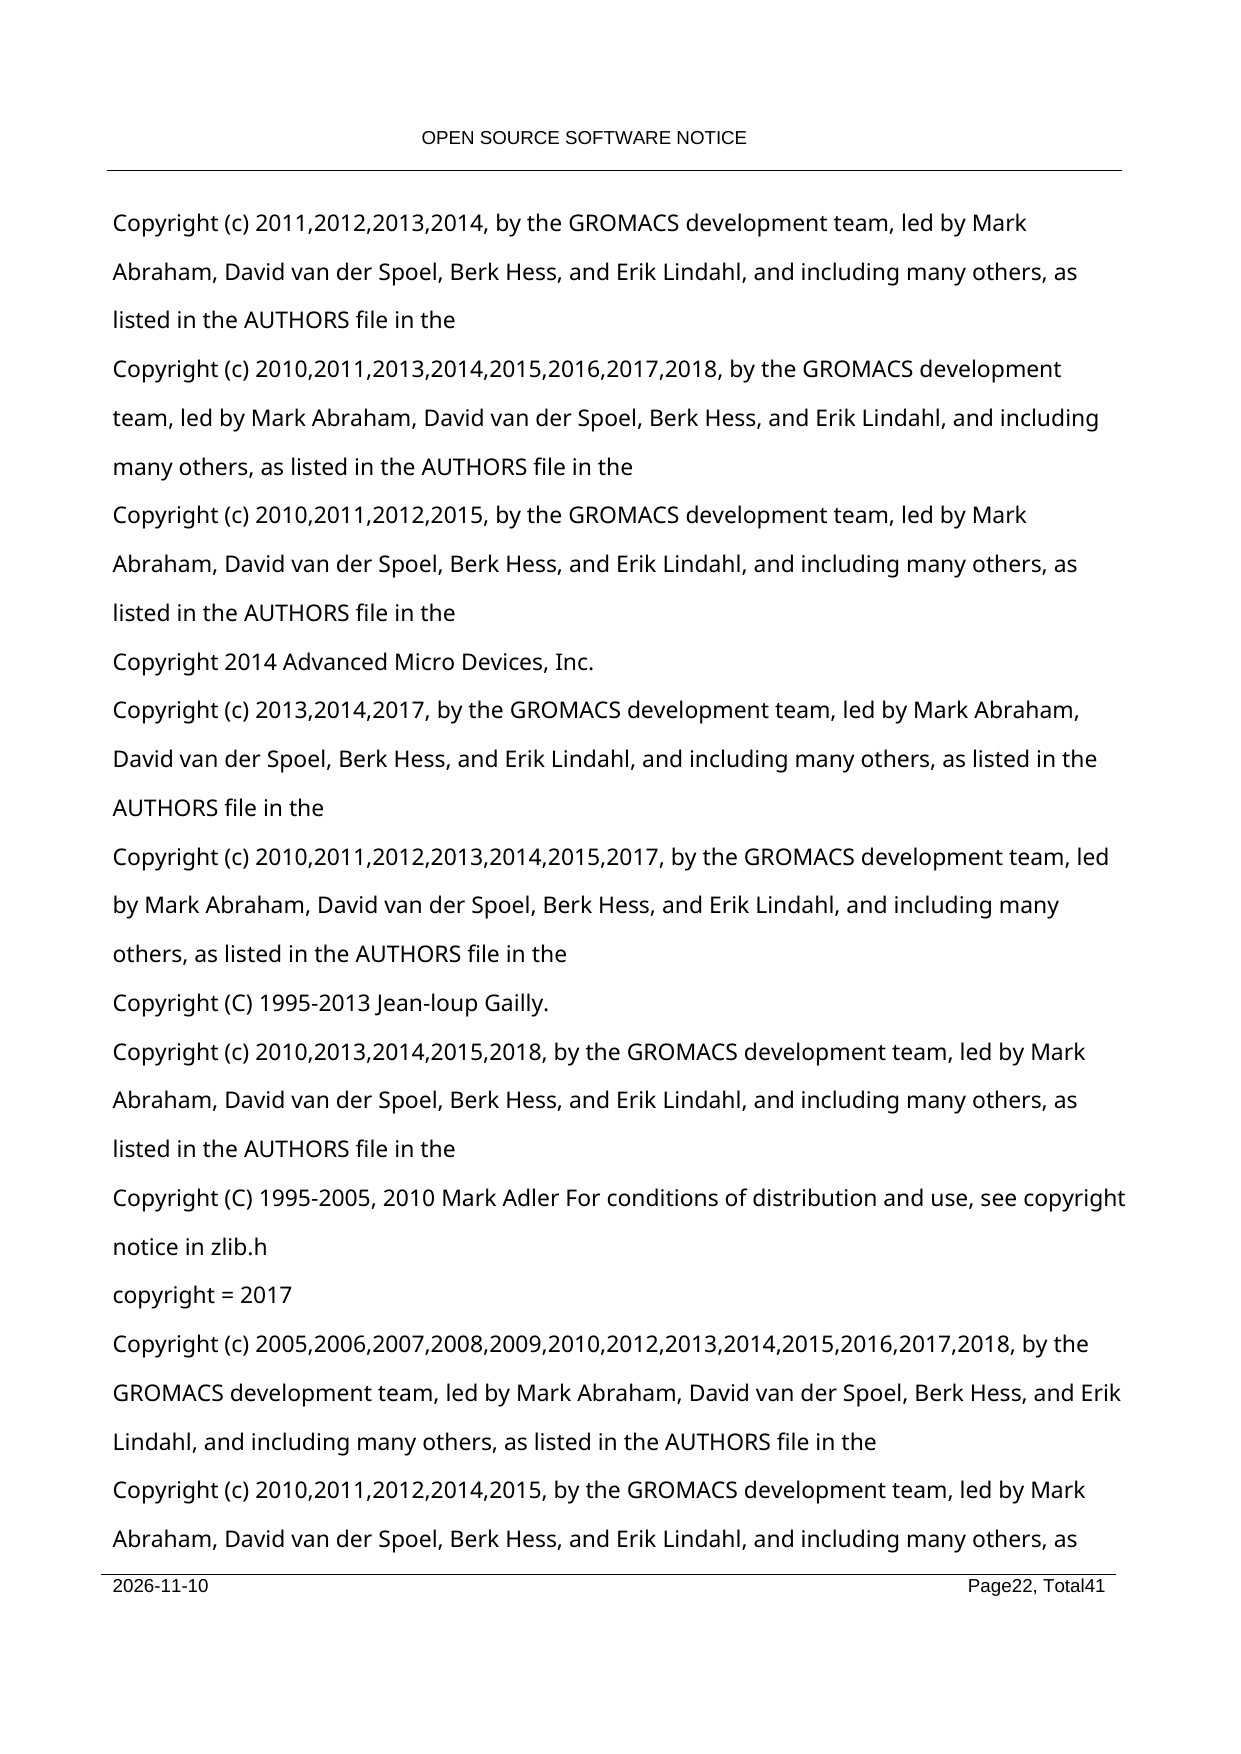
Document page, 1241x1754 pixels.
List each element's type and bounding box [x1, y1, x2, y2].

text [112, 206, 1128, 1555]
